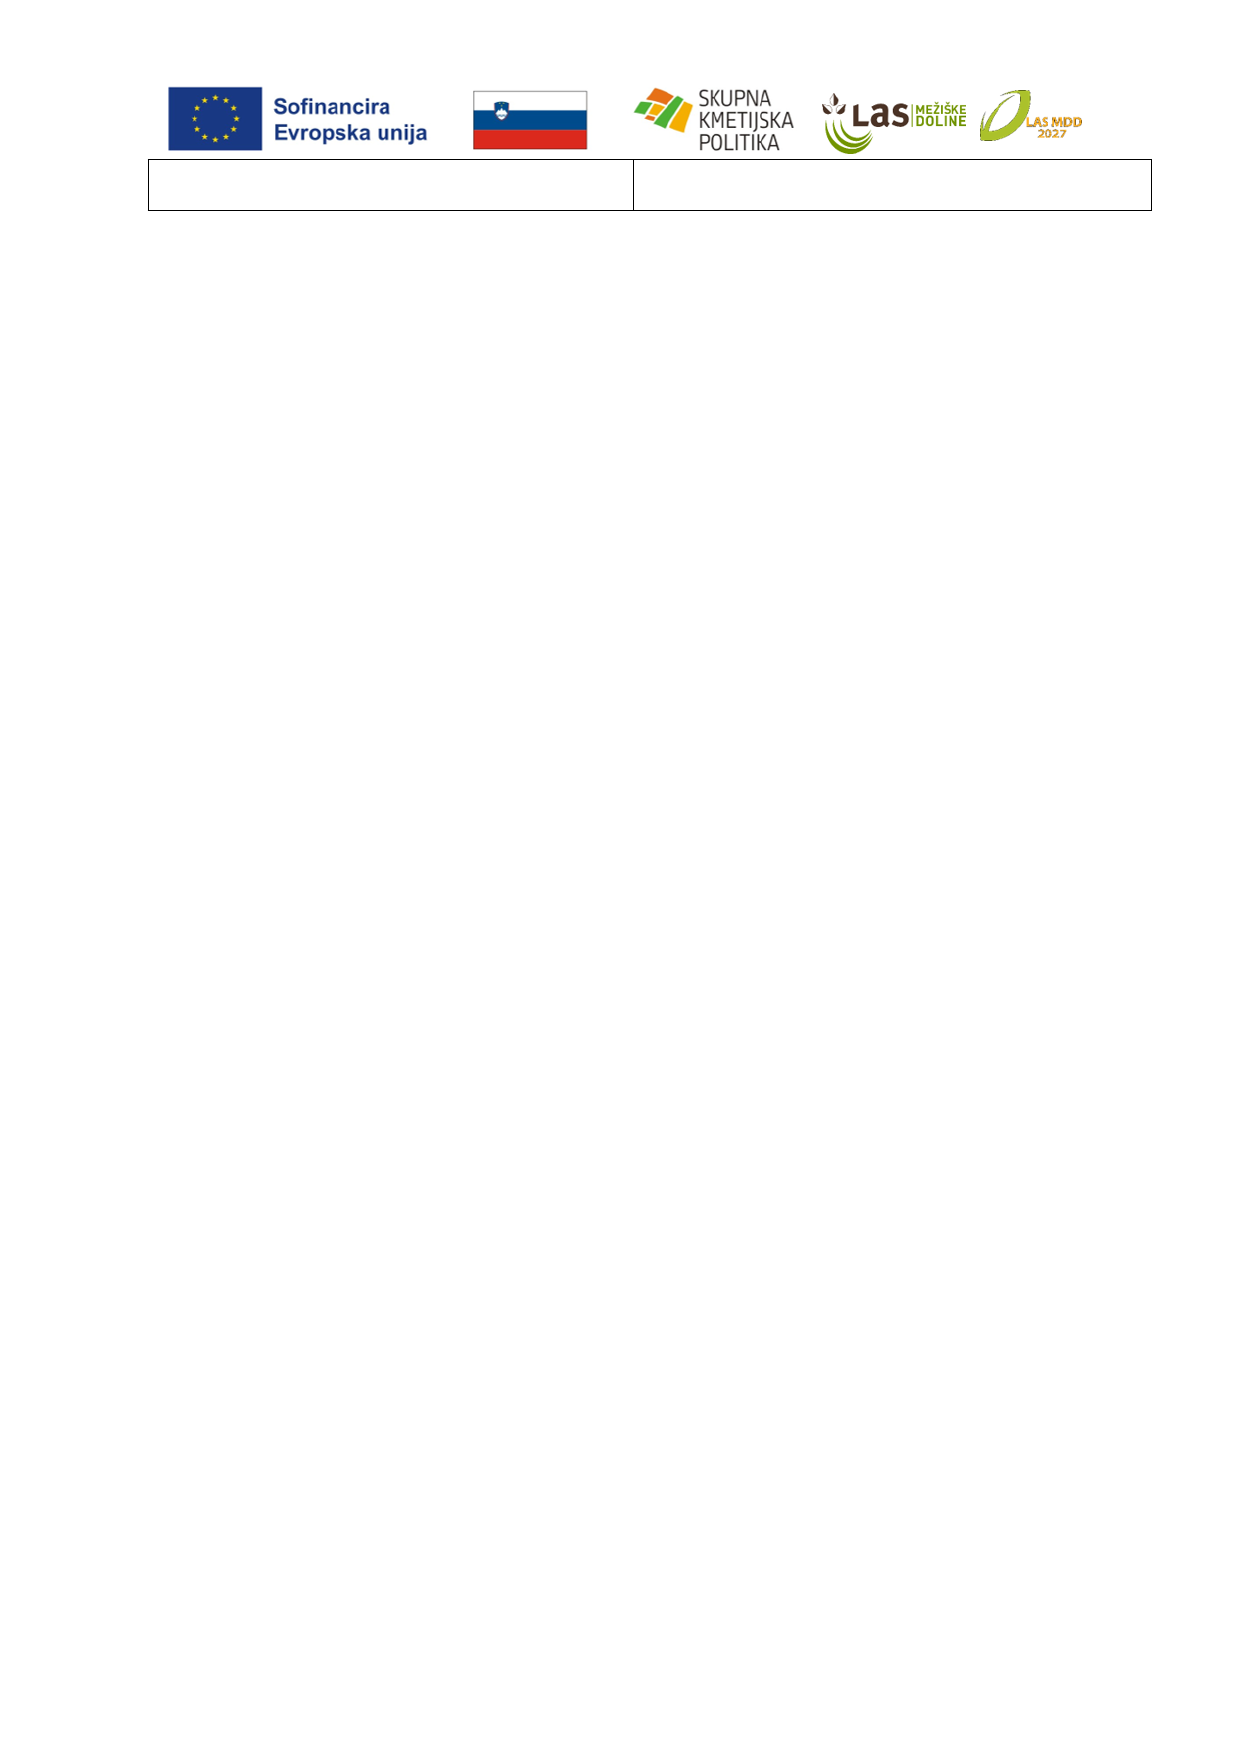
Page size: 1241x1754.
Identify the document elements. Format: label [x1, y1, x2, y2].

picture [147, 73, 1093, 159]
table_cell [634, 160, 1151, 210]
table_cell [149, 160, 633, 210]
